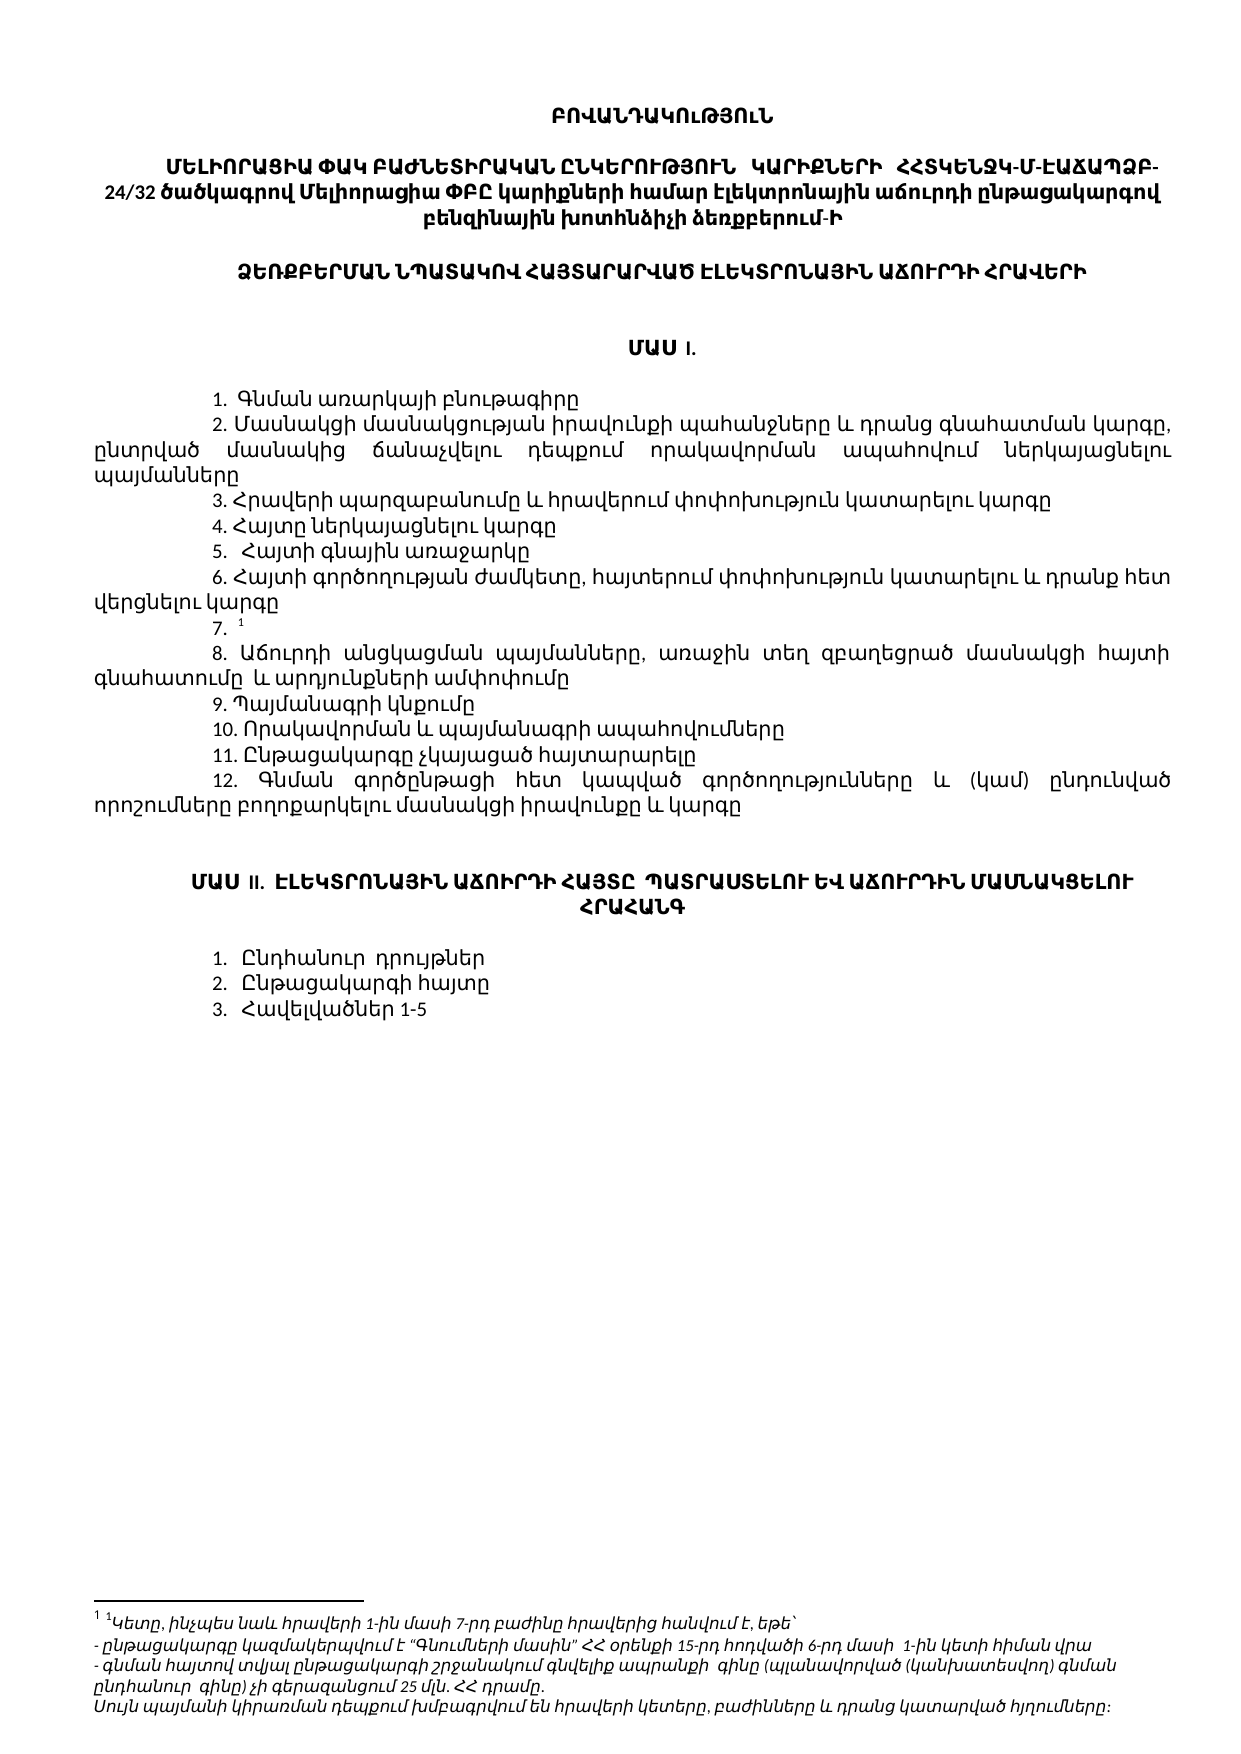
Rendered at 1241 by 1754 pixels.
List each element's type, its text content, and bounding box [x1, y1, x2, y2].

text ՁԵՌՔԲԵՐՄԱՆ ՆՊԱՏԱԿՈՎ ՀԱՅՏԱՐԱՐՎԱԾ ԷԼԵԿՏՐՈՆԱՅԻՆ ԱՃՈՒՐԴԻ ՀՐԱՎԵՐԻ [94, 259, 1171, 284]
text 1. Ընդհանուր դրույթներ [94, 945, 1171, 971]
text 3. Հրավերի պարզաբանումը և հրավերում փոփոխություն կատարելու կարգը [94, 488, 1171, 513]
text 10. Որակավորման և պայմանագրի ապահովումները [94, 716, 1171, 742]
text 3. Հավելվածներ 1-5 [94, 996, 1171, 1021]
text ՄԱՍ II. ԷԼԵԿՏՐՈՆԱՅԻՆ ԱՃՈԻՐԴԻ ՀԱՅՏԸ ՊԱՏՐԱՍՏԵԼՈՒ ԵՎ ԱՃՈՒՐԴԻՆ ՄԱՍՆԱԿՑԵԼՈՒ ՀՐԱՀԱՆԳ [94, 869, 1171, 920]
text ԲՈՎԱՆԴԱԿՈւԹՅՈւՆ [94, 103, 1171, 128]
text ՄԱՍ I. [94, 335, 1171, 361]
text 2. Մասնակցի մասնակցության իրավունքի պահանջները և դրանց գնահատման կարգը, ընտրված մասնակից ճանաչվելու դեպքում որակավորման ապահովում ներկայացնելու պայմանները [94, 411, 1171, 488]
text 4. Հայտը ներկայացնելու կարգը [94, 513, 1171, 538]
text 2. Ընթացակարգի հայտը [94, 971, 1171, 996]
text 9. Պայմանագրի կնքումը [94, 691, 1171, 716]
text ՄԵԼԻՈՐԱՑԻԱ ՓԱԿ ԲԱԺՆԵՏԻՐԱԿԱՆ ԸՆԿԵՐՈՒԹՅՈՒՆ ԿԱՐԻՔՆԵՐԻ ՀՀՏԿԵՆՋԿ-Մ-ԷԱՃԱՊՁԲ-24/32 ծածկագրով Մելիորացիա ՓԲԸ կարիքների համար էլեկտրոնային աճուրդի ընթացակարգով բենզինային խոտհնձիչի ձեռքբերում-Ի [94, 154, 1171, 230]
text 1. Գնման առարկայի բնութագիրը [94, 386, 1171, 411]
text 11. Ընթացակարգը չկայացած հայտարարելը [94, 742, 1171, 767]
text 12. Գնման գործընթացի հետ կապված գործողությունները և (կամ) ընդունված որոշումները բողոքարկելու մասնակցի իրավունքը և կարգը [94, 767, 1171, 818]
text 5. Հայտի գնային առաջարկը [94, 538, 1171, 564]
text 7. 1 [94, 615, 1171, 640]
text 6. Հայտի գործողության ժամկետը, հայտերում փոփոխություն կատարելու և դրանք հետ վերցնելու կարգը [94, 564, 1171, 615]
text 8. Աճուրդի անցկացման պայմանները, առաջին տեղ զբաղեցրած մասնակցի հայտի գնահատումը և արդյունքների ամփոփումը [94, 640, 1171, 691]
